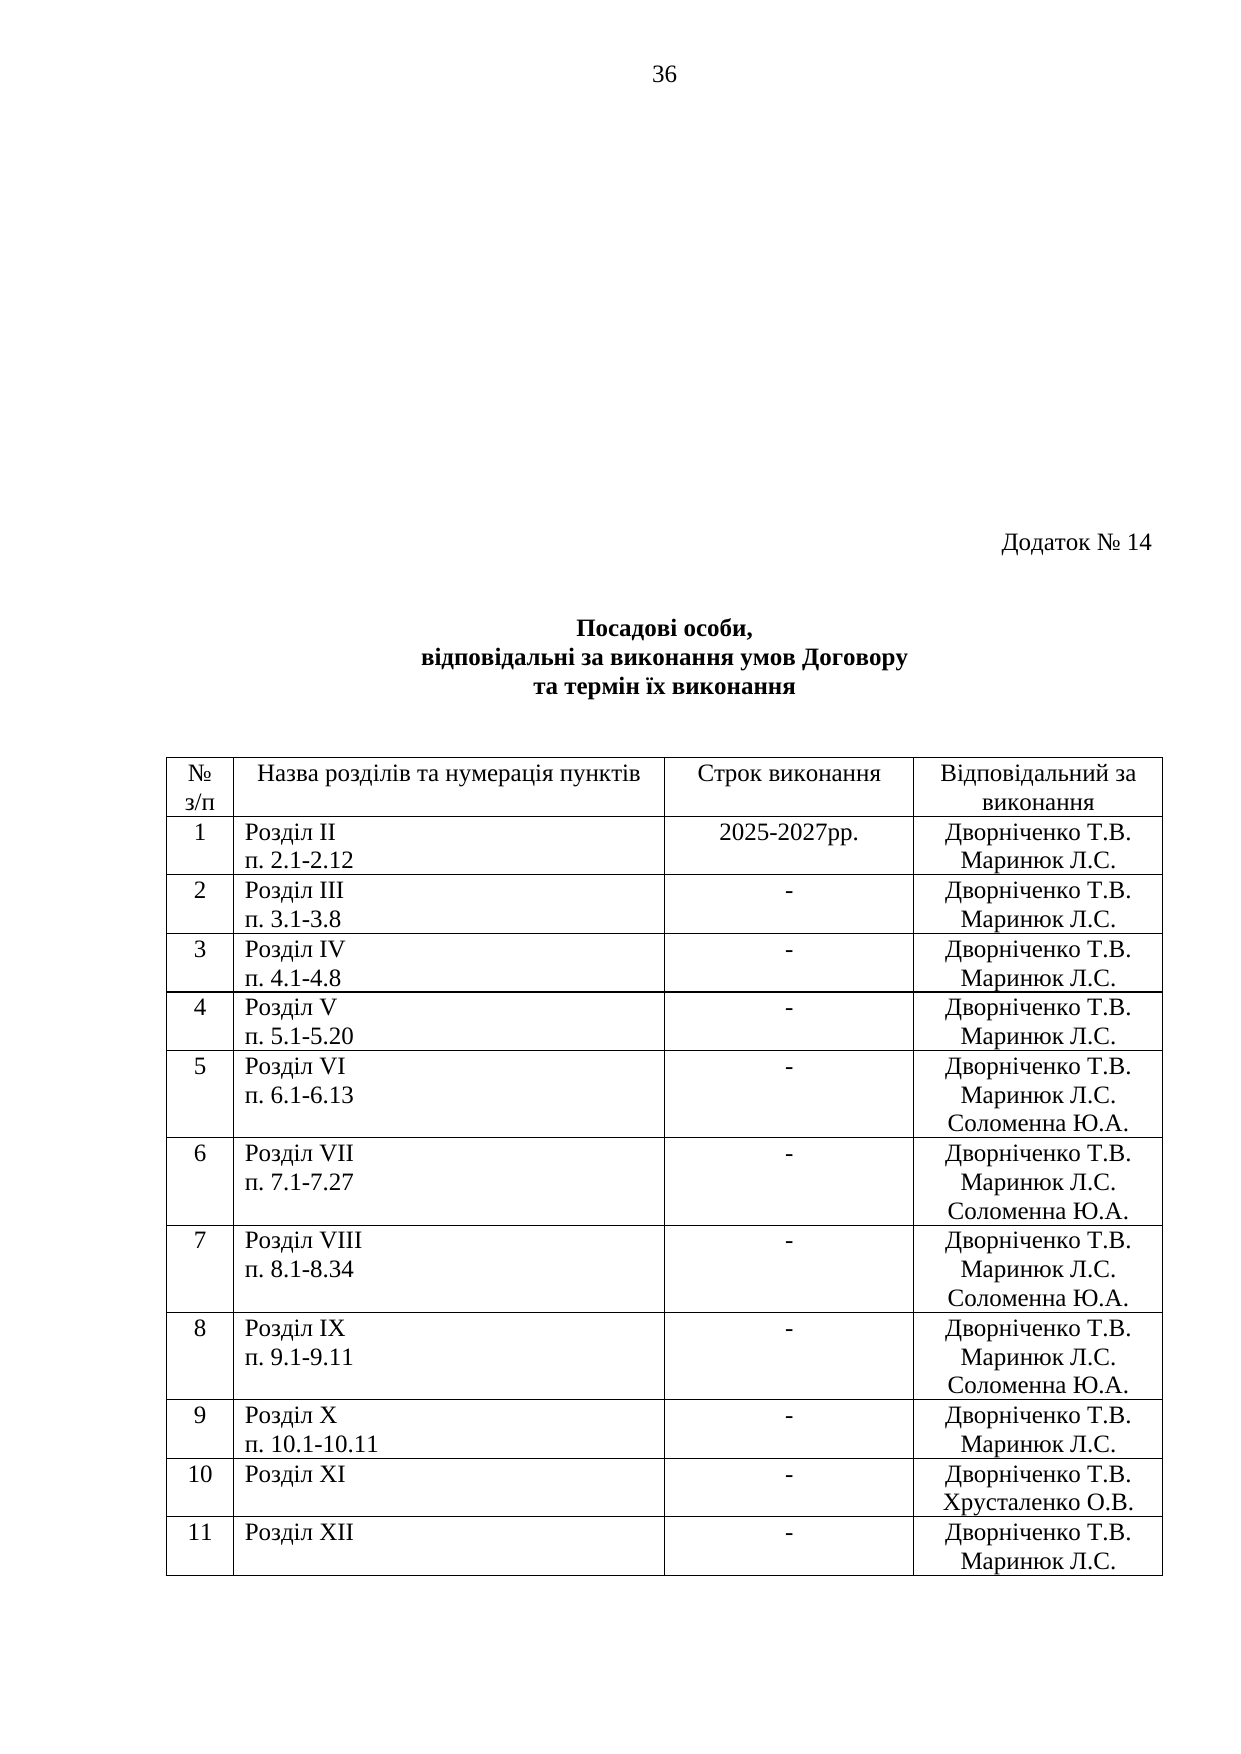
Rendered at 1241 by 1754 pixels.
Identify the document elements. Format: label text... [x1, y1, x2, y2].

table_cell Дворніченко Т.В. Маринюк Л.С. [914, 934, 1162, 991]
table_cell Дворніченко Т.В. Хрусталенко О.В. [914, 1459, 1162, 1516]
table_cell 5 [167, 1051, 233, 1137]
table_header Назва розділів та нумерація пунктів [234, 758, 664, 816]
table_cell 2025-2027рр. [665, 817, 913, 874]
table_header № з/п [167, 758, 233, 816]
table_cell 10 [167, 1459, 233, 1516]
table_cell 1 [167, 817, 233, 874]
table_cell 8 [167, 1313, 233, 1399]
table_cell Розділ ІV п. 4.1-4.8 [234, 934, 664, 991]
table_cell - [665, 993, 913, 1050]
table_cell Дворніченко Т.В. Маринюк Л.С. [914, 817, 1162, 874]
table_cell Розділ VІ п. 6.1-6.13 [234, 1051, 664, 1137]
table_cell - [665, 1051, 913, 1137]
table_cell Розділ ІХ п. 9.1-9.11 [234, 1313, 664, 1399]
table_cell Розділ ХІ [234, 1459, 664, 1516]
table_cell 11 [167, 1517, 233, 1575]
table_cell Дворніченко Т.В. Маринюк Л.С. [914, 1400, 1162, 1458]
table_cell Розділ Х п. 10.1-10.11 [234, 1400, 664, 1458]
table_cell - [665, 934, 913, 991]
table_cell - [665, 1517, 913, 1575]
table_cell Дворніченко Т.В. Маринюк Л.С. [914, 875, 1162, 933]
text та термін їх виконання [177, 671, 1152, 700]
table_cell Розділ ХІІ [234, 1517, 664, 1575]
table_cell Розділ VІІІ п. 8.1-8.34 [234, 1226, 664, 1312]
table_cell Розділ ІІ п. 2.1-2.12 [234, 817, 664, 874]
table_cell Дворніченко Т.В. Маринюк Л.С. Соломенна Ю.А. [914, 1313, 1162, 1399]
table_cell Розділ ІІІ п. 3.1-3.8 [234, 875, 664, 933]
table_cell - [665, 1226, 913, 1312]
table_cell 9 [167, 1400, 233, 1458]
table_cell Розділ VІІ п. 7.1-7.27 [234, 1138, 664, 1224]
text Додаток № 14 [177, 527, 1152, 556]
text Посадові особи, [177, 613, 1152, 642]
table_cell - [665, 1400, 913, 1458]
table_cell - [665, 1459, 913, 1516]
table_cell Розділ V п. 5.1-5.20 [234, 993, 664, 1050]
table_cell 3 [167, 934, 233, 991]
table_cell Дворніченко Т.В. Маринюк Л.С. [914, 993, 1162, 1050]
table_cell - [665, 1313, 913, 1399]
table_cell Дворніченко Т.В. Маринюк Л.С. Соломенна Ю.А. [914, 1051, 1162, 1137]
table_cell 2 [167, 875, 233, 933]
table_cell - [665, 875, 913, 933]
table_cell 6 [167, 1138, 233, 1224]
table_cell 7 [167, 1226, 233, 1312]
table_cell 4 [167, 993, 233, 1050]
table_cell - [665, 1138, 913, 1224]
table_header Відповідальний за виконання [914, 758, 1162, 816]
table_cell Дворніченко Т.В. Маринюк Л.С. Соломенна Ю.А. [914, 1138, 1162, 1224]
table_cell Дворніченко Т.В. Маринюк Л.С. Соломенна Ю.А. [914, 1226, 1162, 1312]
table_cell Дворніченко Т.В. Маринюк Л.С. [914, 1517, 1162, 1575]
table_header Строк виконання [665, 758, 913, 816]
text відповідальні за виконання умов Договору [177, 642, 1152, 671]
